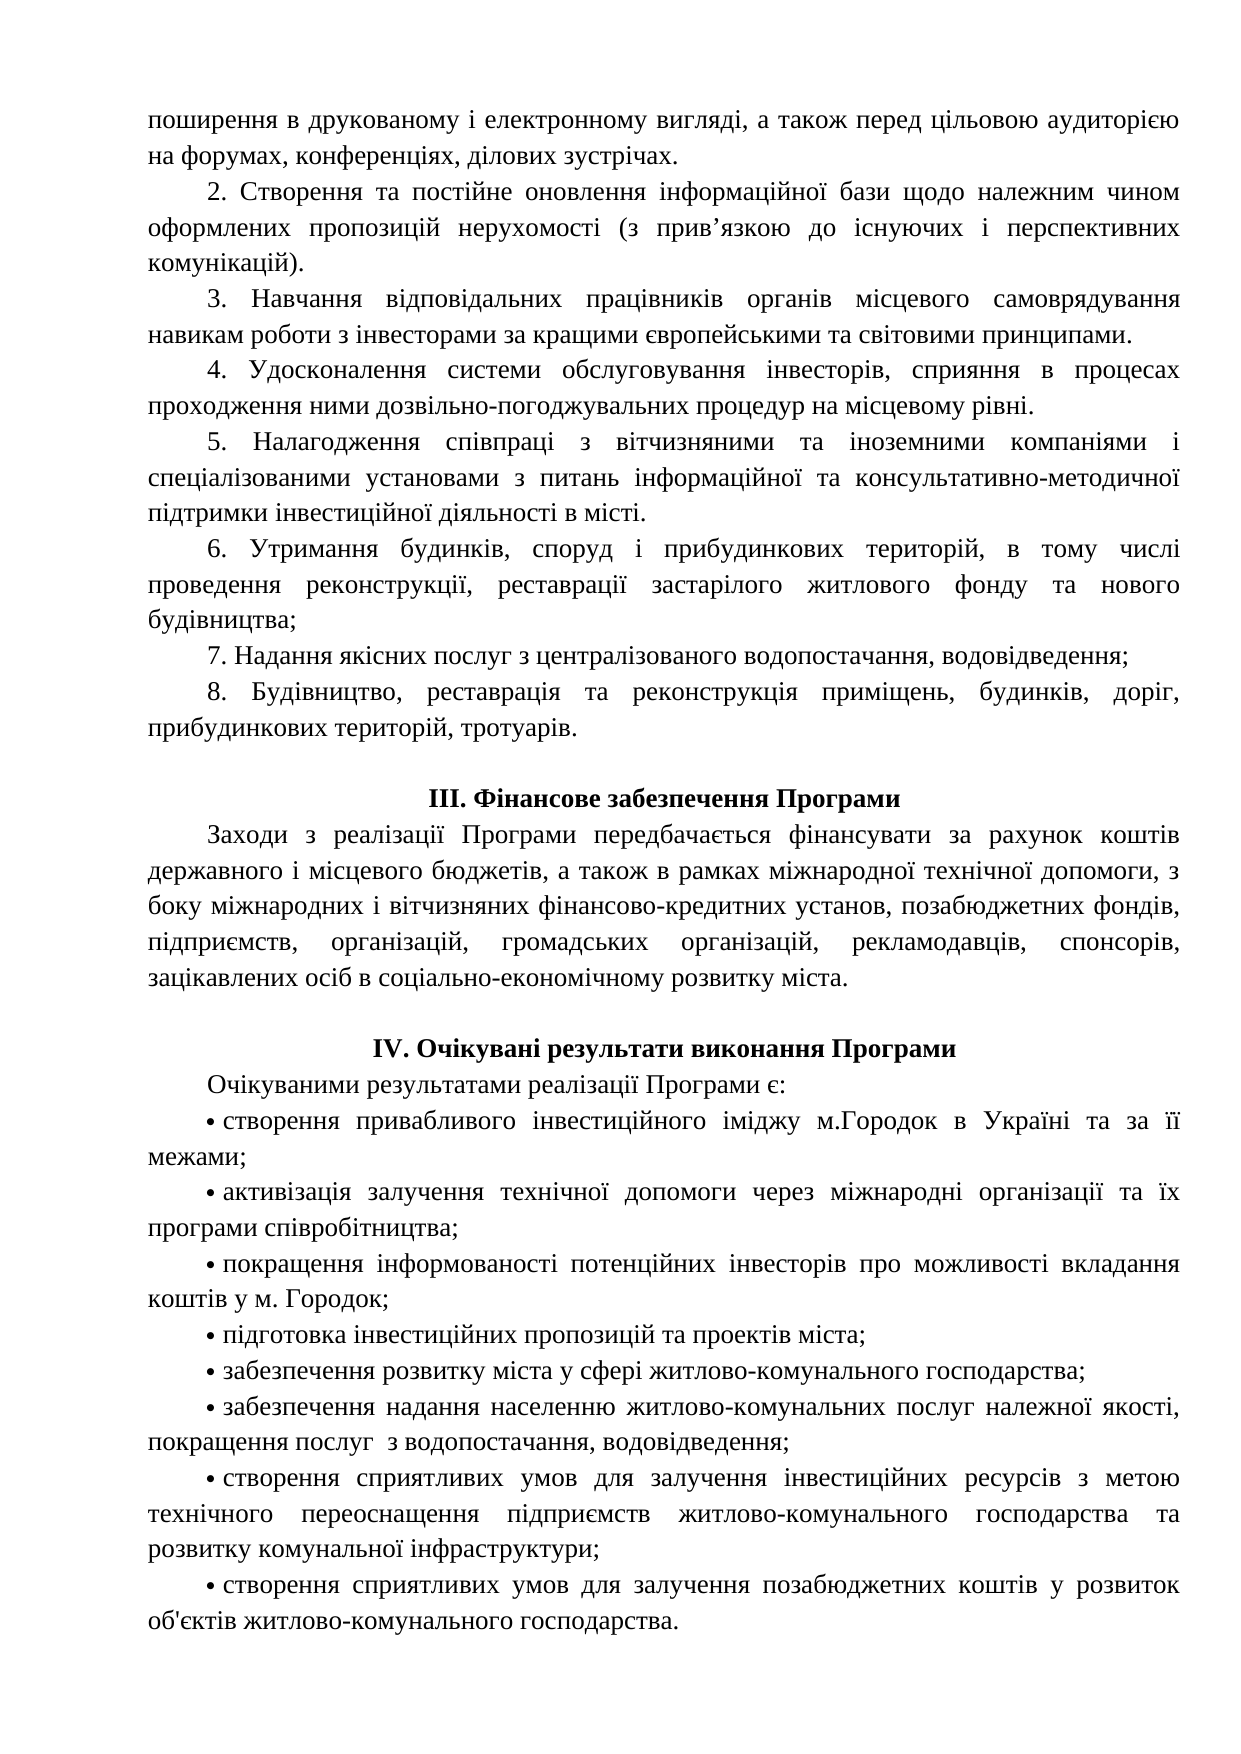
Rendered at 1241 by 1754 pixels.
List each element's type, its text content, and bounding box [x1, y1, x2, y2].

list створення привабливого інвестиційного іміджу м.Городок в Україні та за її межами; [148, 1104, 1181, 1171]
text 7. Надання якісних послуг з централізованого водопостачання, водовідведення; [148, 639, 1181, 671]
list забезпечення надання населенню житлово-комунальних послуг належної якості, покращення послуг з водопостачання, водовідведення; [148, 1390, 1181, 1457]
text 4. Удосконалення системи обслуговування інвесторів, сприяння в процесах проходження ними дозвільно-погоджувальних процедур на місцевому рівні. [148, 353, 1181, 420]
text Очікуваними результатами реалізації Програми є: [148, 1068, 1181, 1099]
text 3. Навчання відповідальних працівників органів місцевого самоврядування навикам роботи з інвесторами за кращими європейськими та світовими принципами. [148, 282, 1181, 349]
text 6. Утримання будинків, споруд і прибудинкових територій, в тому числі проведення реконструкції, реставрації застарілого житлового фонду та нового будівництва; [148, 532, 1181, 635]
list створення сприятливих умов для залучення позабюджетних коштів у розвиток об'єктів житлово-комунального господарства. [148, 1568, 1181, 1635]
list підготовка інвестиційних пропозицій та проектів міста; [148, 1318, 1181, 1349]
list покращення інформованості потенційних інвесторів про можливості вкладання коштів у м. Городок; [148, 1247, 1181, 1314]
list забезпечення розвитку міста у сфері житлово-комунального господарства; [148, 1354, 1181, 1385]
text 8. Будівництво, реставрація та реконструкція приміщень, будинків, доріг, прибудинкових територій, тротуарів. [148, 675, 1181, 742]
list активізація залучення технічної допомоги через міжнародні організації та їх програми співробітництва; [148, 1175, 1181, 1242]
text ІІІ. Фінансове забезпечення Програми [148, 782, 1181, 813]
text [148, 103, 1181, 170]
text 2. Створення та постійне оновлення інформаційної бази щодо належним чином оформлених пропозицій нерухомості (з прив’язкою до існуючих і перспективних комунікацій). [148, 175, 1181, 277]
text Заходи з реалізації Програми передбачається фінансувати за рахунок коштів державного і місцевого бюджетів, а також в рамках міжнародної технічної допомоги, з боку міжнародних і вітчизняних фінансово-кредитних установ, позабюджетних фондів, підприємств, організацій, громадських організацій, рекламодавців, спонсорів, зацікавлених осіб в соціально-економічному розвитку міста. [148, 818, 1181, 992]
list створення сприятливих умов для залучення інвестиційних ресурсів з метою технічного переоснащення підприємств житлово-комунального господарства та розвитку комунальної інфраструктури; [148, 1461, 1181, 1564]
text IV. Очікувані результати виконання Програми [148, 1032, 1181, 1063]
text 5. Налагодження співпраці з вітчизняними та іноземними компаніями і спеціалізованими установами з питань інформаційної та консультативно-методичної підтримки інвестиційної діяльності в місті. [148, 425, 1181, 528]
